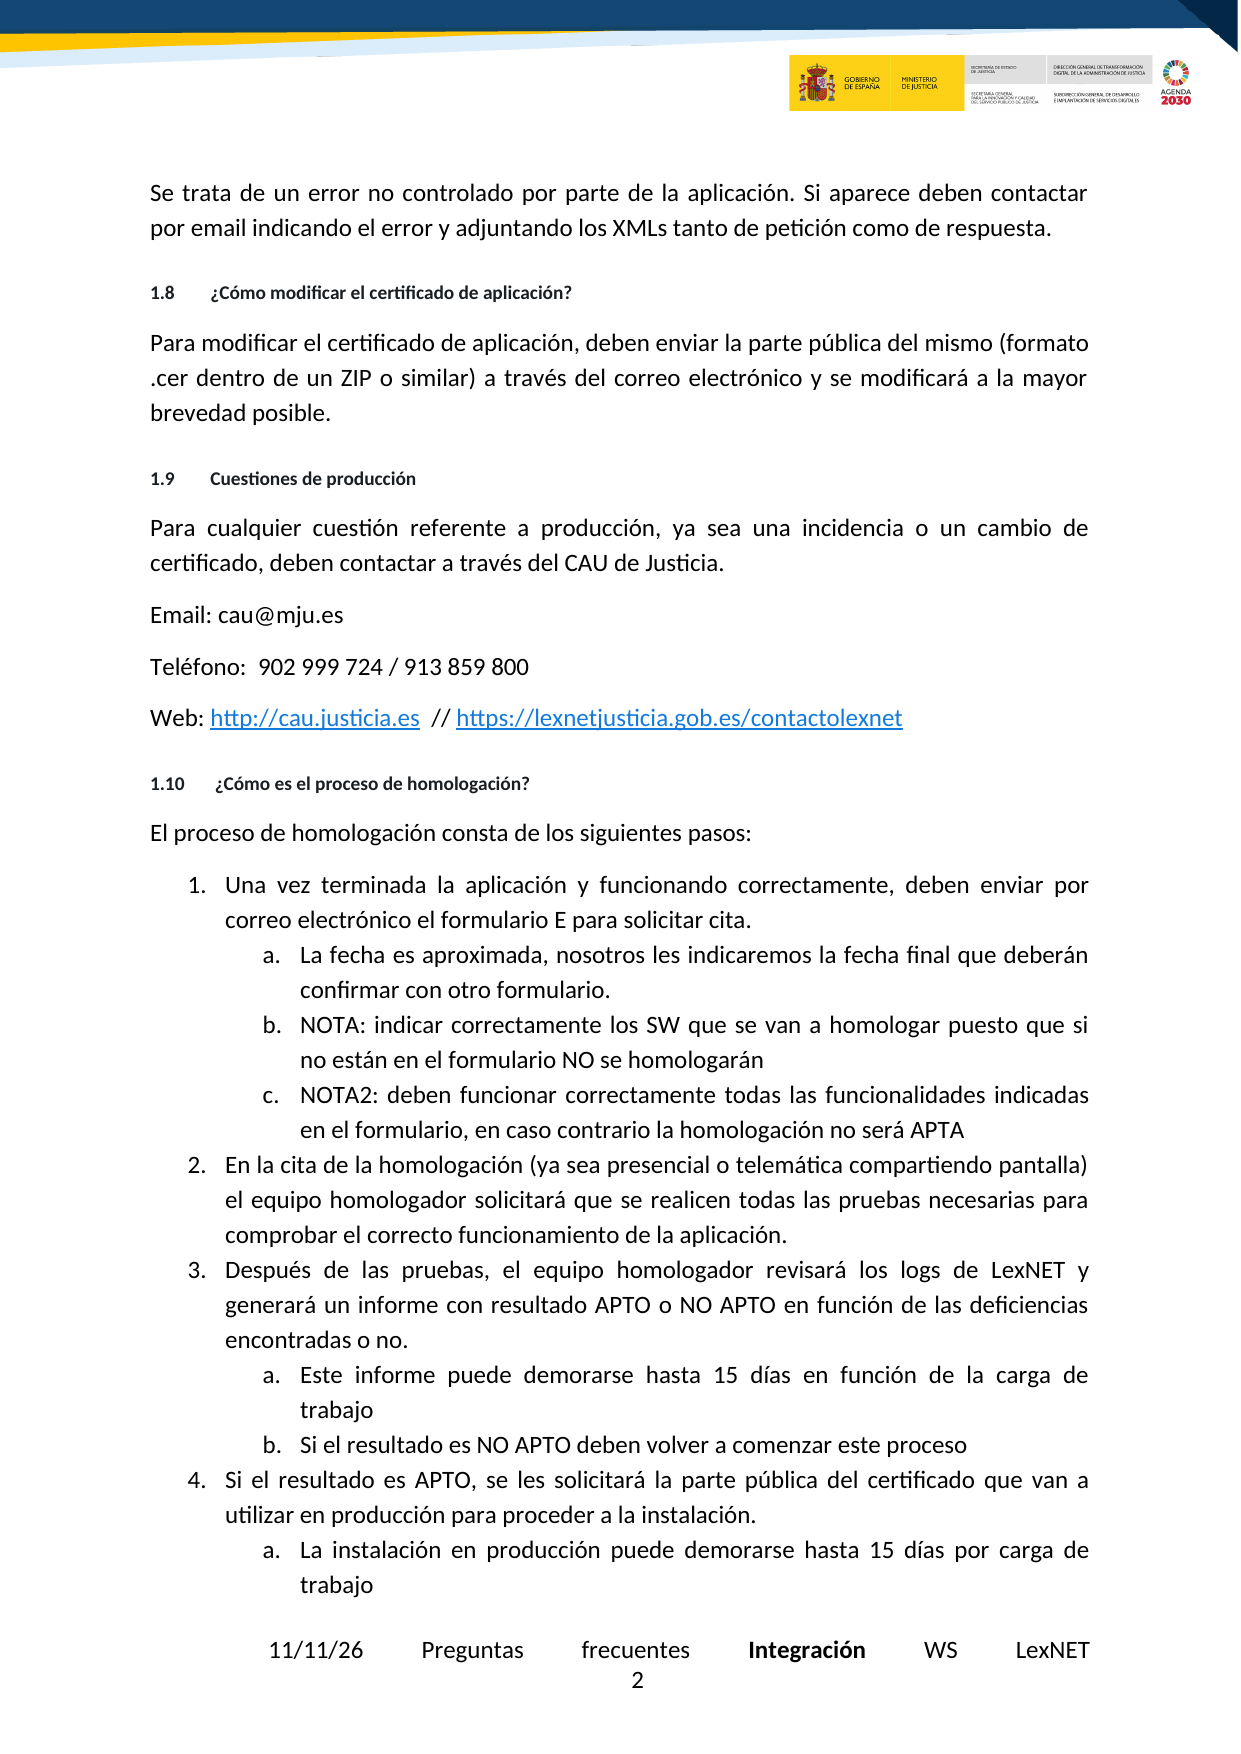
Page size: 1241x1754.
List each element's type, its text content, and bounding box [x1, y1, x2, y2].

text El proceso de homologación consta de los siguientes pasos: [150, 817, 1090, 848]
list Si el resultado es NO APTO deben volver a comenzar este proceso [262, 1429, 1090, 1460]
subtitle Cuestiones de producción [150, 449, 1090, 490]
picture [0, 0, 1238, 111]
list NOTA2: deben funcionar correctamente todas las funcionalidades indicadas en el formulario, en caso contrario la homologación no será APTA [262, 1079, 1090, 1145]
list NOTA: indicar correctamente los SW que se van a homologar puesto que si no están en el formulario NO se homologarán [262, 1009, 1090, 1075]
subtitle ¿Cómo modificar el certificado de aplicación? [150, 264, 1090, 304]
text Se trata de un error no controlado por parte de la aplicación. Si aparece deben contactar por email indicando el error y adjuntando los XMLs tanto de petición como de respuesta. [150, 177, 1090, 243]
text Web: http://cau.justicia.es // https://lexnetjusticia.gob.es/contactolexnet [150, 702, 1090, 733]
list La instalación en producción puede demorarse hasta 15 días por carga de trabajo [262, 1534, 1090, 1600]
list Si el resultado es APTO, se les solicitará la parte pública del certificado que van a utilizar en producción para proceder a la instalación. [187, 1464, 1090, 1530]
list Después de las pruebas, el equipo homologador revisará los logs de LexNET y generará un informe con resultado APTO o NO APTO en función de las deficiencias encontradas o no. [187, 1254, 1090, 1355]
subtitle ¿Cómo es el proceso de homologación? [150, 754, 1090, 795]
list Este informe puede demorarse hasta 15 días en función de la carga de trabajo [262, 1359, 1090, 1425]
text Teléfono: 902 999 724 / 913 859 800 [150, 651, 1090, 681]
text Email: cau@mju.es [150, 599, 1090, 629]
text Para cualquier cuestión referente a producción, ya sea una incidencia o un cambio de certificado, deben contactar a través del CAU de Justicia. [150, 512, 1090, 578]
list Una vez terminada la aplicación y funcionando correctamente, deben enviar por correo electrónico el formulario E para solicitar cita. [187, 869, 1090, 935]
list En la cita de la homologación (ya sea presencial o telemática compartiendo pantalla) el equipo homologador solicitará que se realicen todas las pruebas necesarias para comprobar el correcto funcionamiento de la aplicación. [187, 1149, 1090, 1250]
list La fecha es aproximada, nosotros les indicaremos la fecha final que deberán confirmar con otro formulario. [262, 939, 1090, 1005]
text Para modificar el certificado de aplicación, deben enviar la parte pública del mismo (formato .cer dentro de un ZIP o similar) a través del correo electrónico y se modificará a la mayor brevedad posible. [150, 327, 1090, 428]
